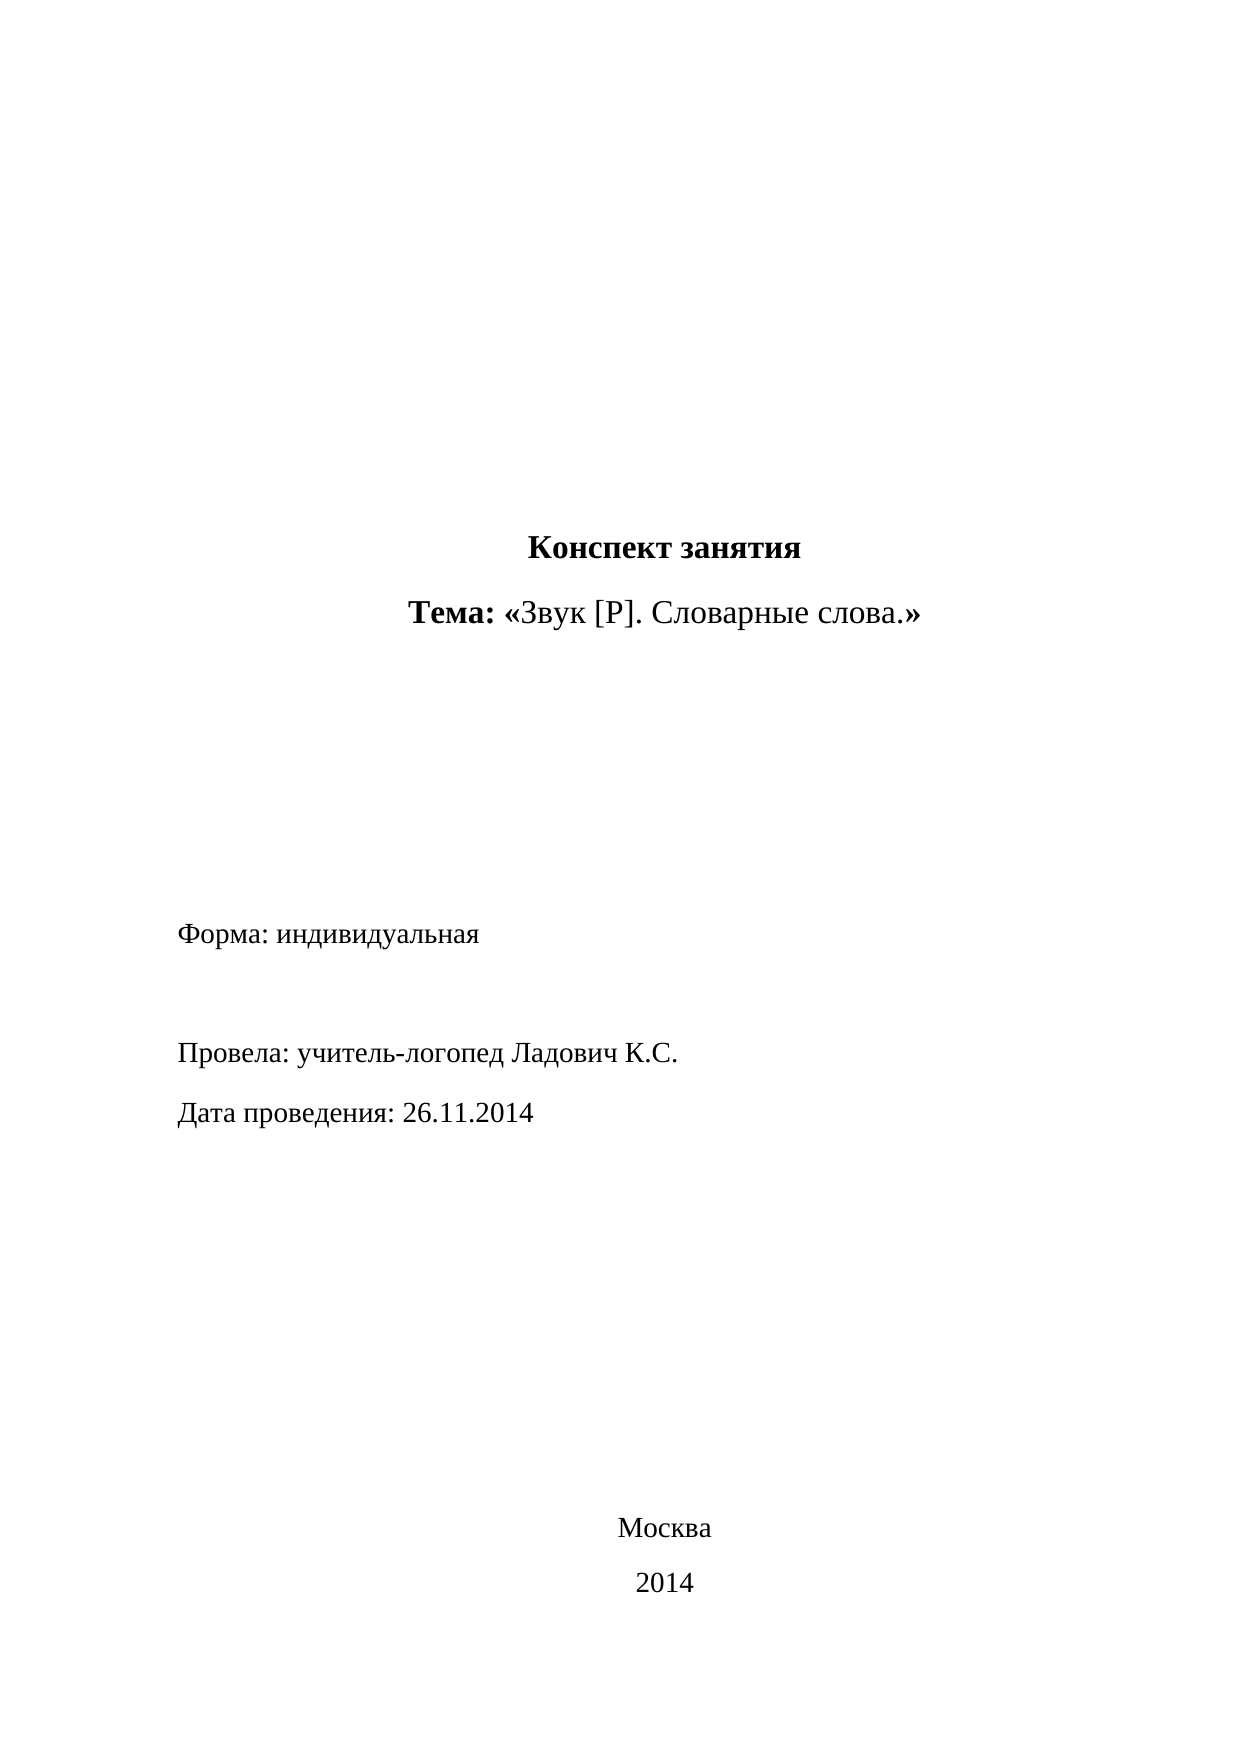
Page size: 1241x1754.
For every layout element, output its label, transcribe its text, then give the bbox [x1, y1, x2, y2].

text Москва [177, 1510, 1152, 1544]
text Конспект занятия [177, 527, 1152, 566]
text Дата проведения: 26.11.2014 [177, 1095, 1152, 1128]
text Тема: «Звук [Р]. Словарные слова.» [177, 592, 1152, 630]
text Форма: индивидуальная [177, 917, 1152, 950]
text 2014 [177, 1565, 1152, 1598]
text Провела: учитель-логопед Ладович К.С. [177, 1035, 1152, 1069]
